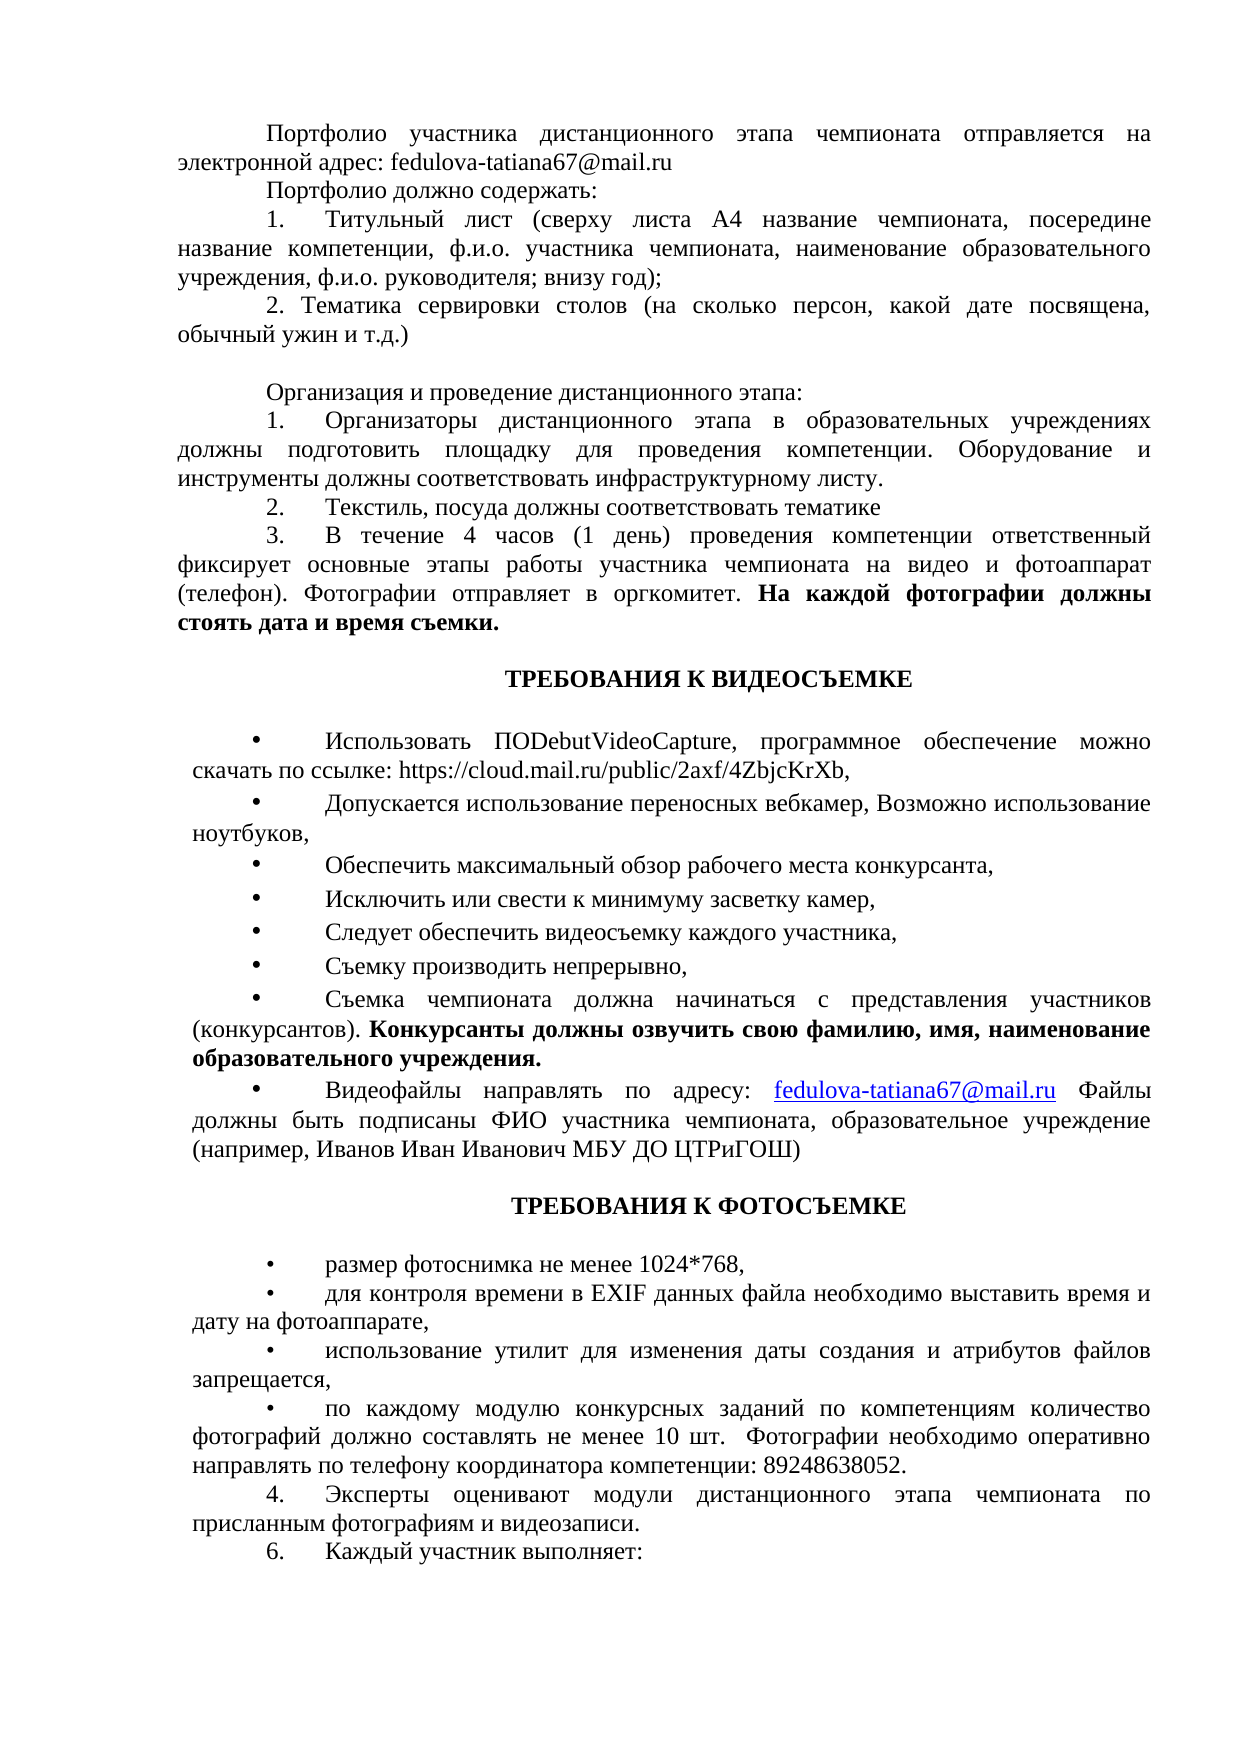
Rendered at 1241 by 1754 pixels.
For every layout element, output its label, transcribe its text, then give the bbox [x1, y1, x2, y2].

list • для контроля времени в EXIF данных файла необходимо выставить время и дату на фотоаппарате, [192, 1278, 1152, 1335]
list Съемку производить непрерывно, [192, 947, 1152, 981]
list • по каждому модулю конкурсных заданий по компетенциям количество фотографий должно составлять не менее 10 шт. Фотографии необходимо оперативно направлять по телефону координатора компетенции: 89248638052. [192, 1393, 1152, 1479]
list Обеспечить максимальный обзор рабочего места конкурсанта, [192, 846, 1152, 880]
list ТРЕБОВАНИЯ К ФОТОСЪЕМКЕ [177, 1191, 1152, 1220]
list Съемка чемпионата должна начинаться с представления участников (конкурсантов). Конкурсанты должны озвучить свою фамилию, имя, наименование образовательного учреждения. [192, 981, 1152, 1072]
list 2. Тематика сервировки столов (на сколько персон, какой дате посвящена, обычный ужин и т.д.) [177, 291, 1152, 348]
list Исключить или свести к минимуму засветку камер, [192, 880, 1152, 913]
list ТРЕБОВАНИЯ К ВИДЕОСЪЕМКЕ [177, 664, 1152, 693]
list 6. Каждый участник выполняет: [192, 1536, 1152, 1565]
list • размер фотоснимка не менее 1024*768, [192, 1249, 1152, 1278]
list Следует обеспечить видеосъемку каждого участника, [192, 913, 1152, 947]
list 3. В течение 4 часов (1 день) проведения компетенции ответственный фиксирует основные этапы работы участника чемпионата на видео и фотоаппарат (телефон). Фотографии отправляет в оргкомитет. На каждой фотографии должны стоять дата и время съемки. [177, 521, 1152, 636]
list 1. Титульный лист (сверху листа А4 название чемпионата, посередине название компетенции, ф.и.о. участника чемпионата, наименование образовательного учреждения, ф.и.о. руководителя; внизу год); [177, 204, 1152, 291]
list Видеофайлы направлять по адресу: fedulova-tatiana67@mail.ru Файлы должны быть подписаны ФИО участника чемпионата, образовательное учреждение (например, Иванов Иван Иванович МБУ ДО ЦТРиГОШ) [192, 1072, 1152, 1163]
list 4. Эксперты оценивают модули дистанционного этапа чемпионата по присланным фотографиям и видеозаписи. [192, 1479, 1152, 1536]
list Использовать ПОDebutVideoCapture, программное обеспечение можно скачать по ссылке: https://cloud.mail.ru/public/2axf/4ZbjcKrXb, [192, 722, 1152, 784]
list Организация и проведение дистанционного этапа: [177, 377, 1152, 406]
list • использование утилит для изменения даты создания и атрибутов файлов запрещается, [192, 1335, 1152, 1393]
list Допускается использование переносных вебкамер, Возможно использование ноутбуков, [192, 784, 1152, 846]
list 1. Организаторы дистанционного этапа в образовательных учреждениях должны подготовить площадку для проведения компетенции. Оборудование и инструменты должны соответствовать инфраструктурному листу. [177, 406, 1152, 492]
list 2. Текстиль, посуда должны соответствовать тематике [177, 492, 1152, 521]
list Портфолио участника дистанционного этапа чемпионата отправляется на электронной адрес: fedulova-tatiana67@mail.ru [177, 118, 1152, 176]
list Портфолио должно содержать: [177, 176, 1152, 204]
